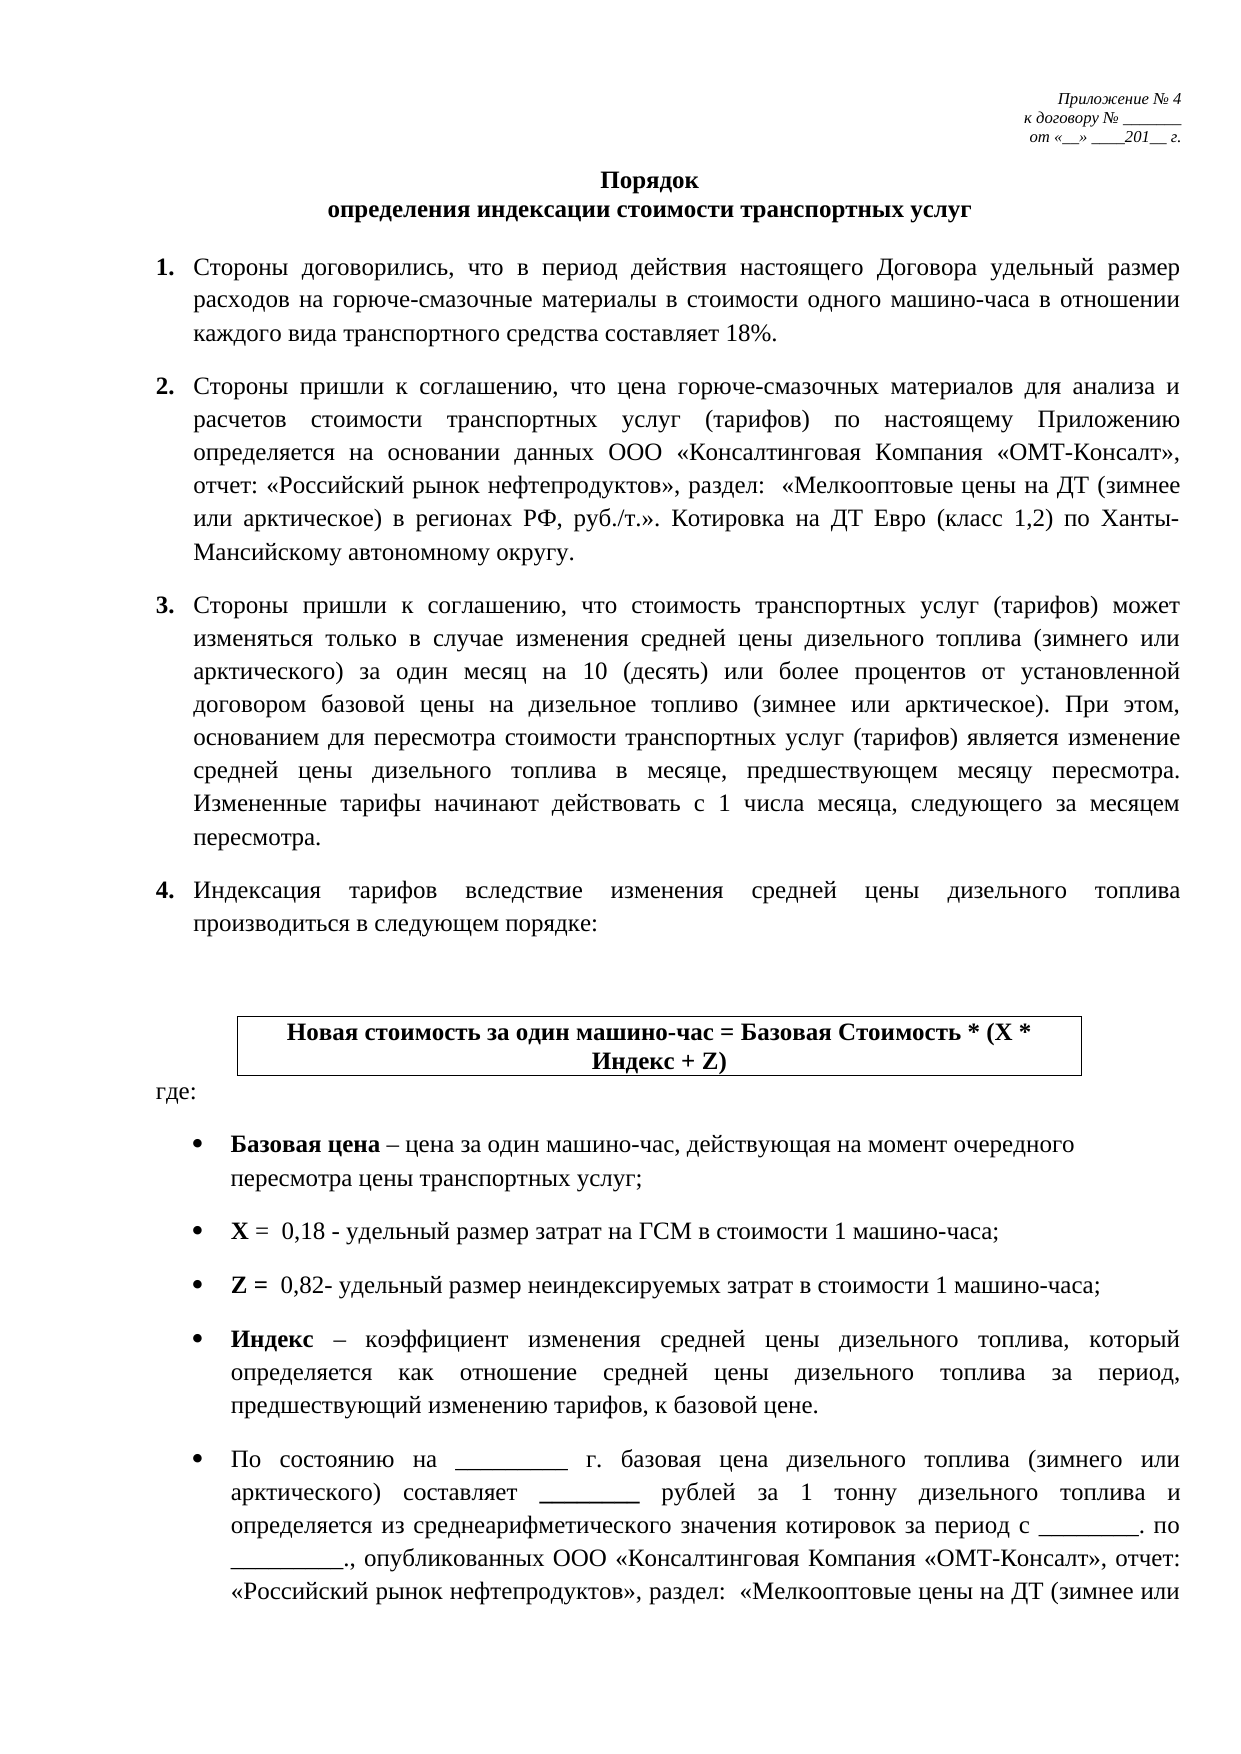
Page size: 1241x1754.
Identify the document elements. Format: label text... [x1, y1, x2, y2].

text Порядок [118, 165, 1181, 194]
text Приложение № 4 [782, 89, 1181, 108]
list Z = 0,82- удельный размер неиндексируемых затрат в стоимости 1 машино-часа; [193, 1270, 1181, 1299]
list Стороны пришли к соглашению, что стоимость транспортных услуг (тарифов) может изменяться только в случае изменения средней цены дизельного топлива (зимнего или арктического) за один месяц на 10 (десять) или более процентов от установленной договором базовой цены на дизельное топливо (зимнее или арктическое). При этом, основанием для пересмотра стоимости транспортных услуг (тарифов) является изменение средней цены дизельного топлива в месяце, предшествующем месяцу пересмотра. Измененные тарифы начинают действовать с 1 числа месяца, следующего за месяцем пересмотра. [156, 590, 1181, 850]
text где: [156, 1076, 1181, 1104]
list Индекс – коэффициент изменения средней цены дизельного топлива, который определяется как отношение средней цены дизельного топлива за период, предшествующий изменению тарифов, к базовой цене. [193, 1324, 1181, 1419]
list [193, 1444, 1181, 1605]
list Стороны пришли к соглашению, что цена горюче-смазочных материалов для анализа и расчетов стоимости транспортных услуг (тарифов) по настоящему Приложению определяется на основании данных ООО «Консалтинговая Компания «ОМТ-Консалт», отчет: «Российский рынок нефтепродуктов», раздел: «Мелкооптовые цены на ДТ (зимнее или арктическое) в регионах РФ, руб./т.». Котировка на ДТ Евро (класс 1,2) по Ханты-Мансийскому автономному округу. [156, 371, 1181, 565]
table_header Новая стоимость за один машино-час = Базовая Стоимость * (Х * Индекс + Z) [238, 1017, 1081, 1075]
list Стороны договорились, что в период действия настоящего Договора удельный размер расходов на горюче-смазочные материалы в стоимости одного машино-часа в отношении каждого вида транспортного средства составляет 18%. [156, 252, 1181, 346]
list Базовая цена – цена за один машино-час, действующая на момент очередного пересмотра цены транспортных услуг; [193, 1129, 1181, 1191]
list Х = 0,18 - удельный размер затрат на ГСМ в стоимости 1 машино-часа; [193, 1216, 1181, 1245]
text к договору № _______ [782, 108, 1181, 127]
text определения индексации стоимости транспортных услуг [118, 194, 1181, 223]
text от «__» ____201__ г. [782, 127, 1181, 146]
list Индексация тарифов вследствие изменения средней цены дизельного топлива производиться в следующем порядке: [156, 875, 1181, 937]
